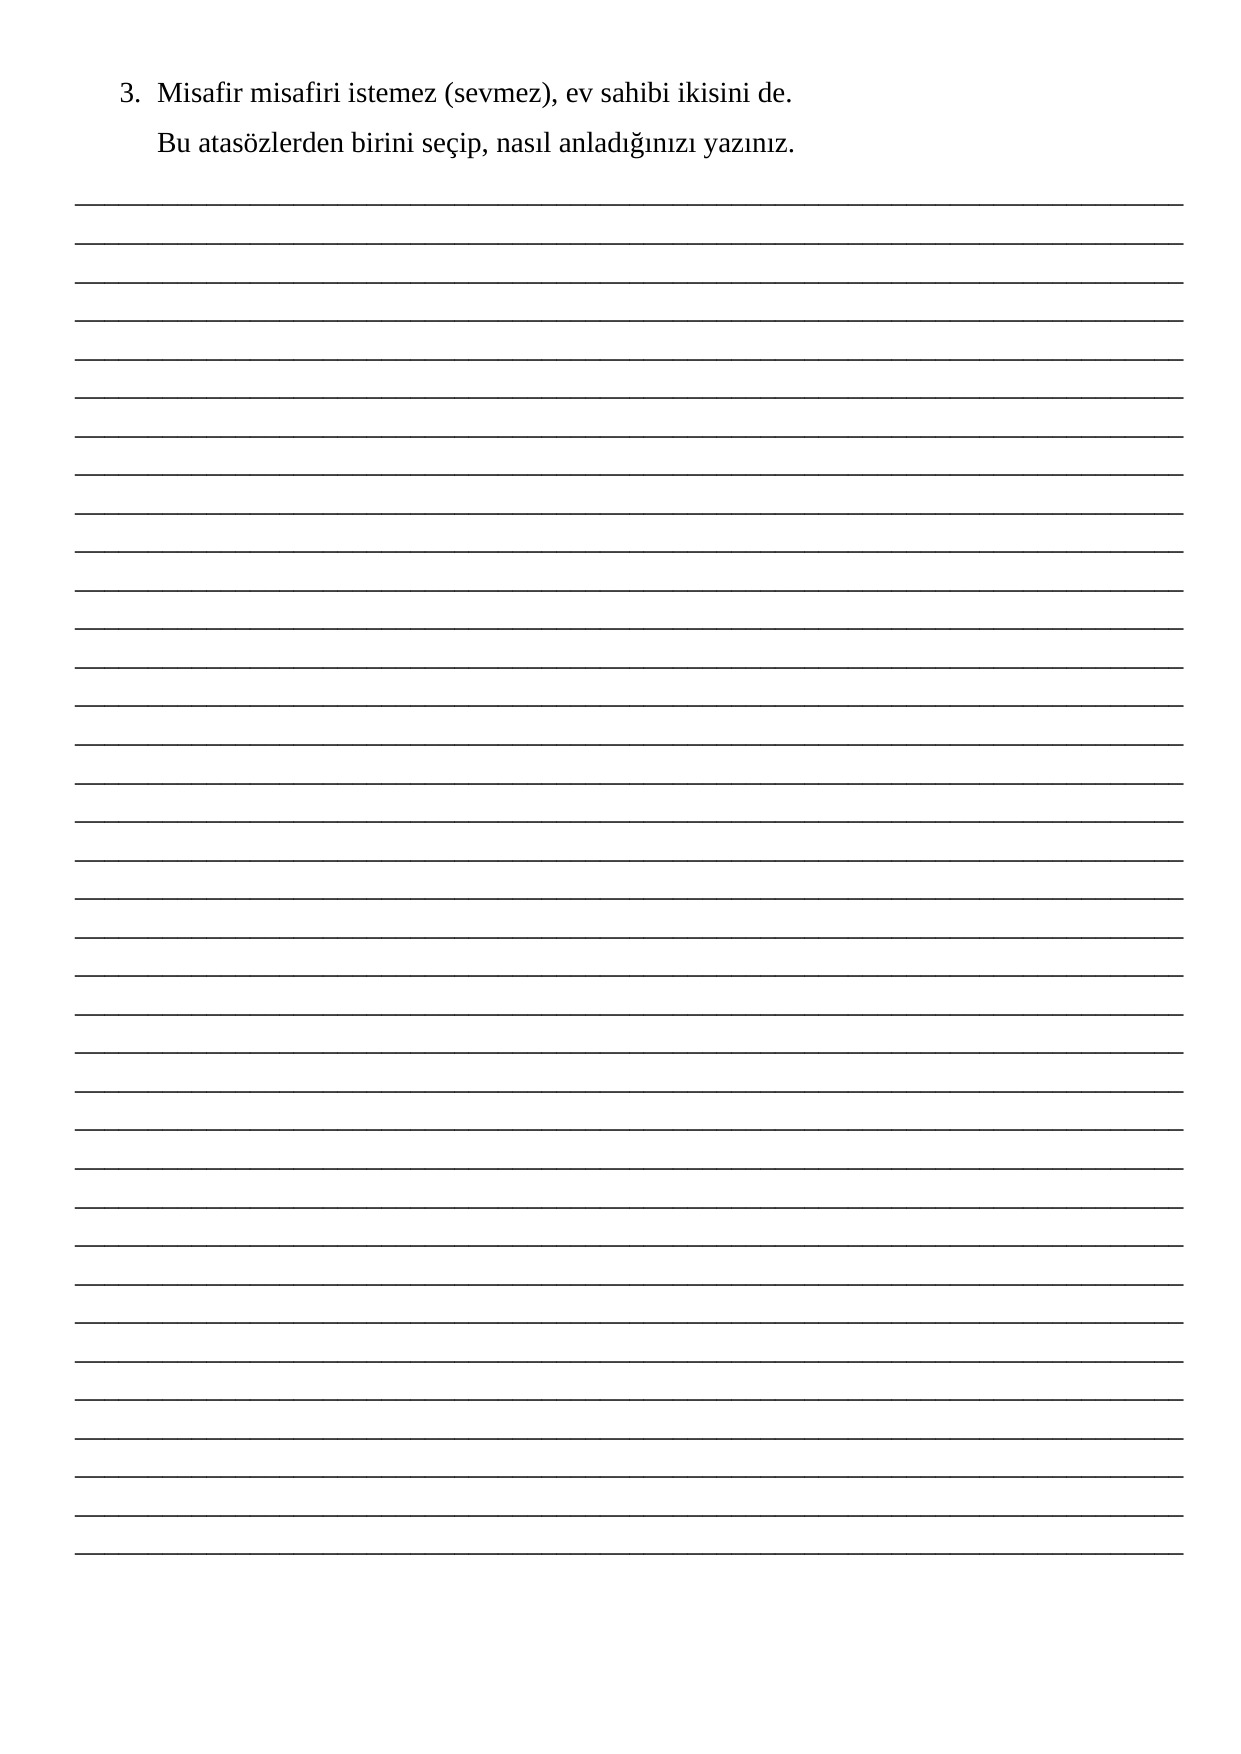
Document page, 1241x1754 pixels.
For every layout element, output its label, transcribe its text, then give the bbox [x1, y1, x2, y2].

list Misafir misafiri istemez (sevmez), ev sahibi ikisini de. [119, 75, 1196, 108]
text ________________________________________________________________________________________________________________________________________________________________________________________________________________________________________________________________________________________________________________________________________________________________________________________________________________________________________________________________________________________________________________________________________________________________________________________________________________________________________________________________________________________________________________________________________________________________________________________________________________________________________________________________________________________________________________________________________________________________________________________________________________________________________________________________________________________________________________________________________________________________________________________________________________________________________________________________________________________________________________________________________________________________________________________________________________________________________________________________________________________________________________________________________________________________________________________________________________________________________________________________________________________________________________________________________________________________________________________________________________________________________________________________________________________________________________________________________________________________________________________________________________________________________________________________________________________________________________________________________________________________________________________________________________________________________________________________________________________________________________________________________________________________________________________________________________________________________________________________________________________________________________________________________________________________________________________________________________________________________________________________________________________________________________________________________________________________________________________________________________________________________________ [75, 176, 1196, 1558]
list Bu atasözlerden birini seçip, nasıl anladığınızı yazınız. [157, 125, 1196, 159]
